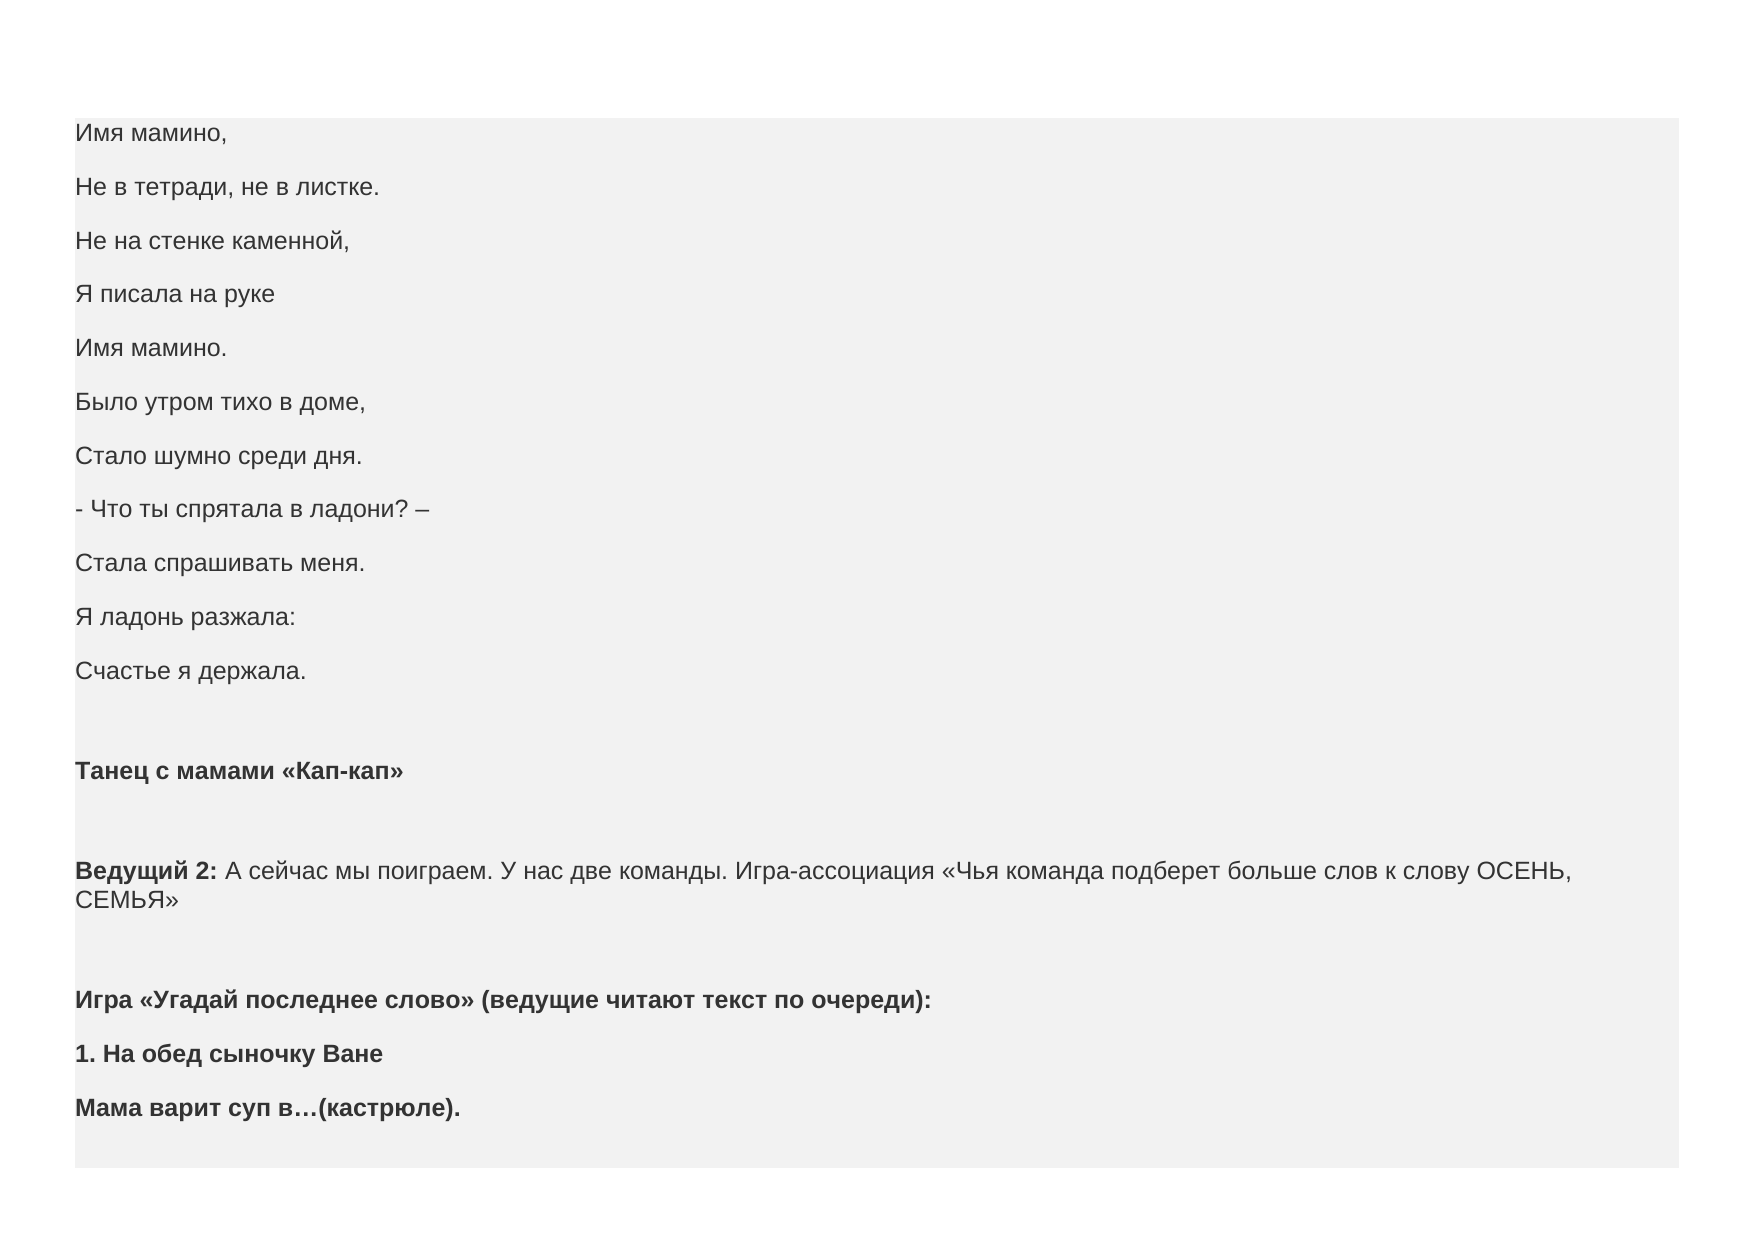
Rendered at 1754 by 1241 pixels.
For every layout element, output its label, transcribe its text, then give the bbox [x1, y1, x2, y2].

text Стала спрашивать меня. [75, 548, 1679, 577]
text - Что ты спрятала в ладони? – [75, 494, 1679, 523]
text Я писала на руке [75, 279, 1679, 308]
text Не в тетради, не в листке. [75, 172, 1679, 201]
text Игра «Угадай последнее слово» (ведущие читают текст по очереди): [75, 985, 1679, 1014]
text Не на стенке каменной, [75, 226, 1679, 254]
text Имя мамино. [75, 333, 1679, 362]
text Мама варит суп в…(кастрюле). [75, 1093, 1679, 1122]
text Стало шумно среди дня. [75, 441, 1679, 469]
text Я ладонь разжала: [75, 602, 1679, 631]
text Танец с мамами «Кап-кап» [75, 756, 1679, 785]
text Имя мамино, [75, 118, 1679, 147]
text Ведущий 2: А сейчас мы поиграем. У нас две команды. Игра-ассоциация «Чья команда подберет больше слов к слову ОСЕНЬ, СЕМЬЯ» [75, 856, 1679, 914]
text Было утром тихо в доме, [75, 387, 1679, 416]
text 1. На обед сыночку Ване [75, 1039, 1679, 1068]
text Счастье я держала. [75, 656, 1679, 684]
